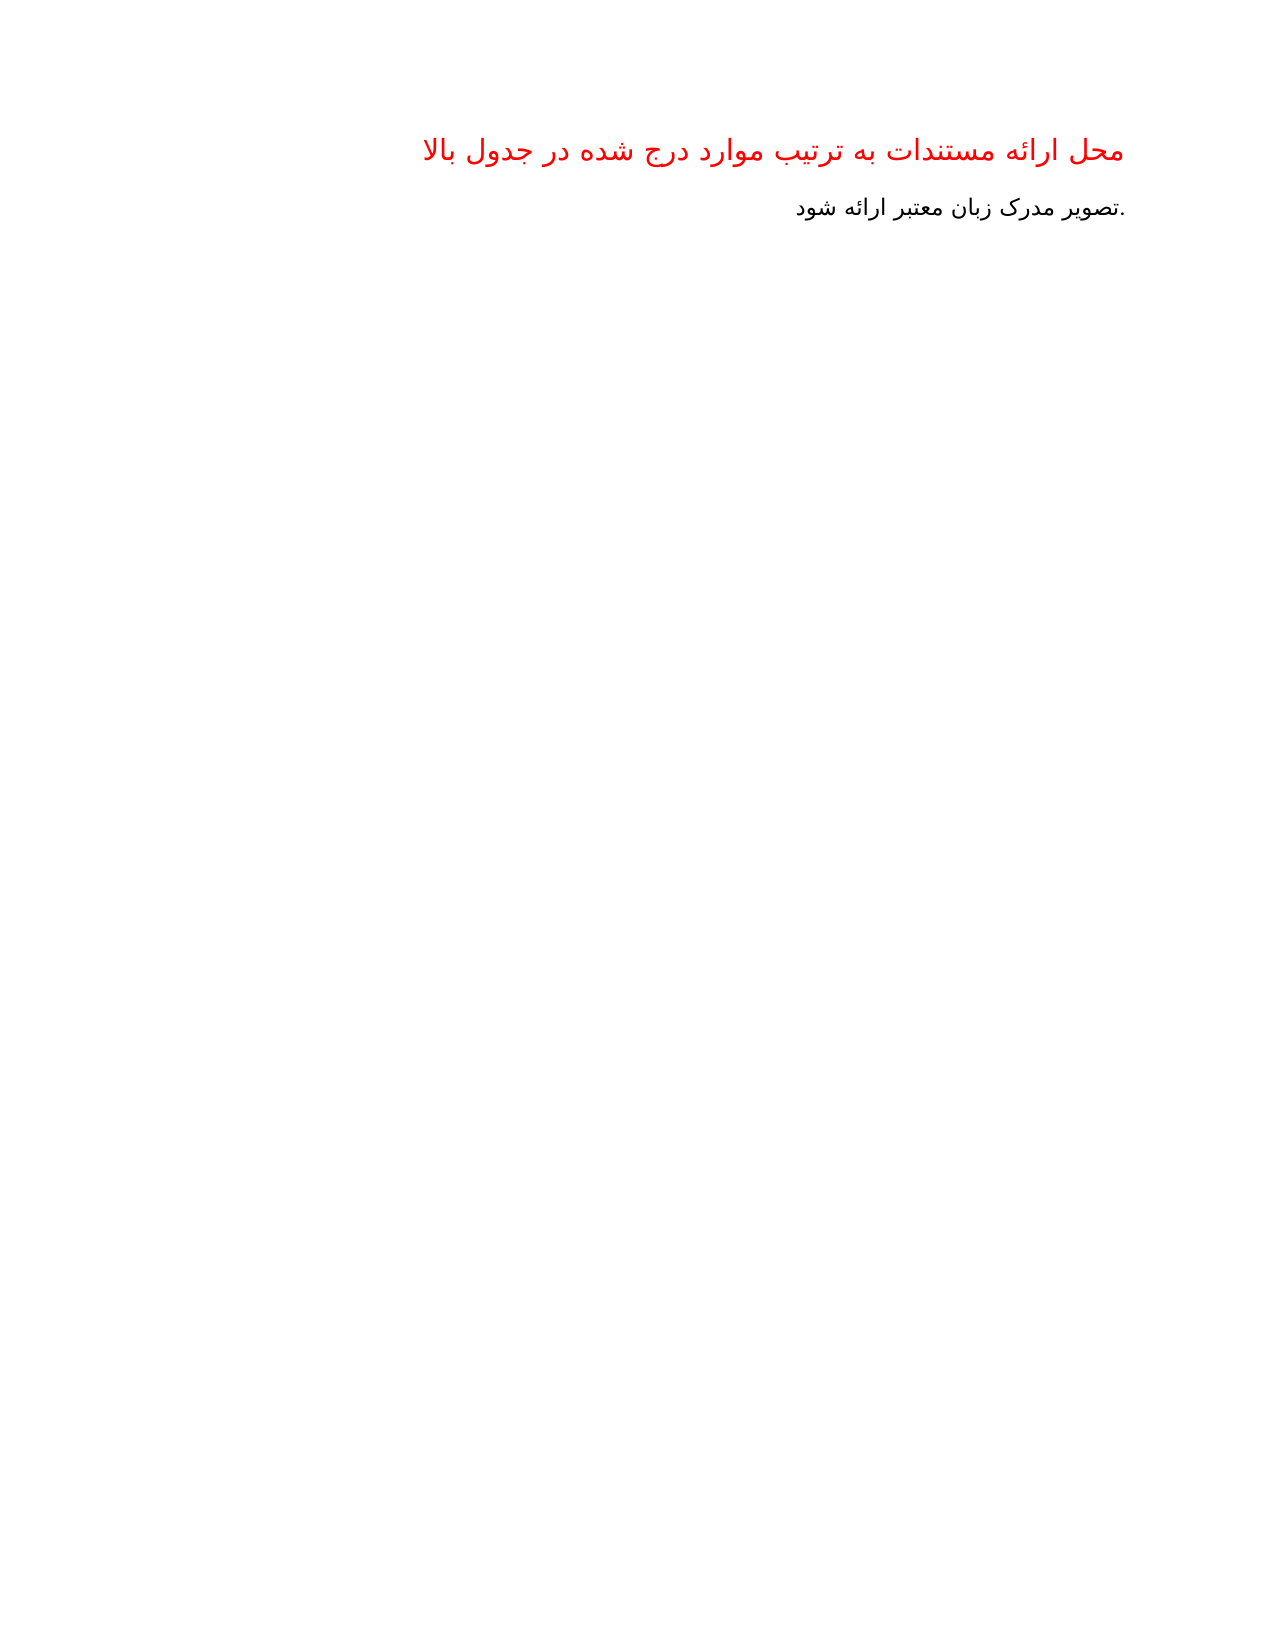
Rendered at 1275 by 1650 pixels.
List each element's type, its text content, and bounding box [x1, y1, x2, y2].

text محل ارائه مستندات به ترتيب موارد درج شده در جدول بالا [150, 133, 1125, 167]
text تصوير مدرک زبان معتبر ارائه شود. [150, 193, 1125, 221]
